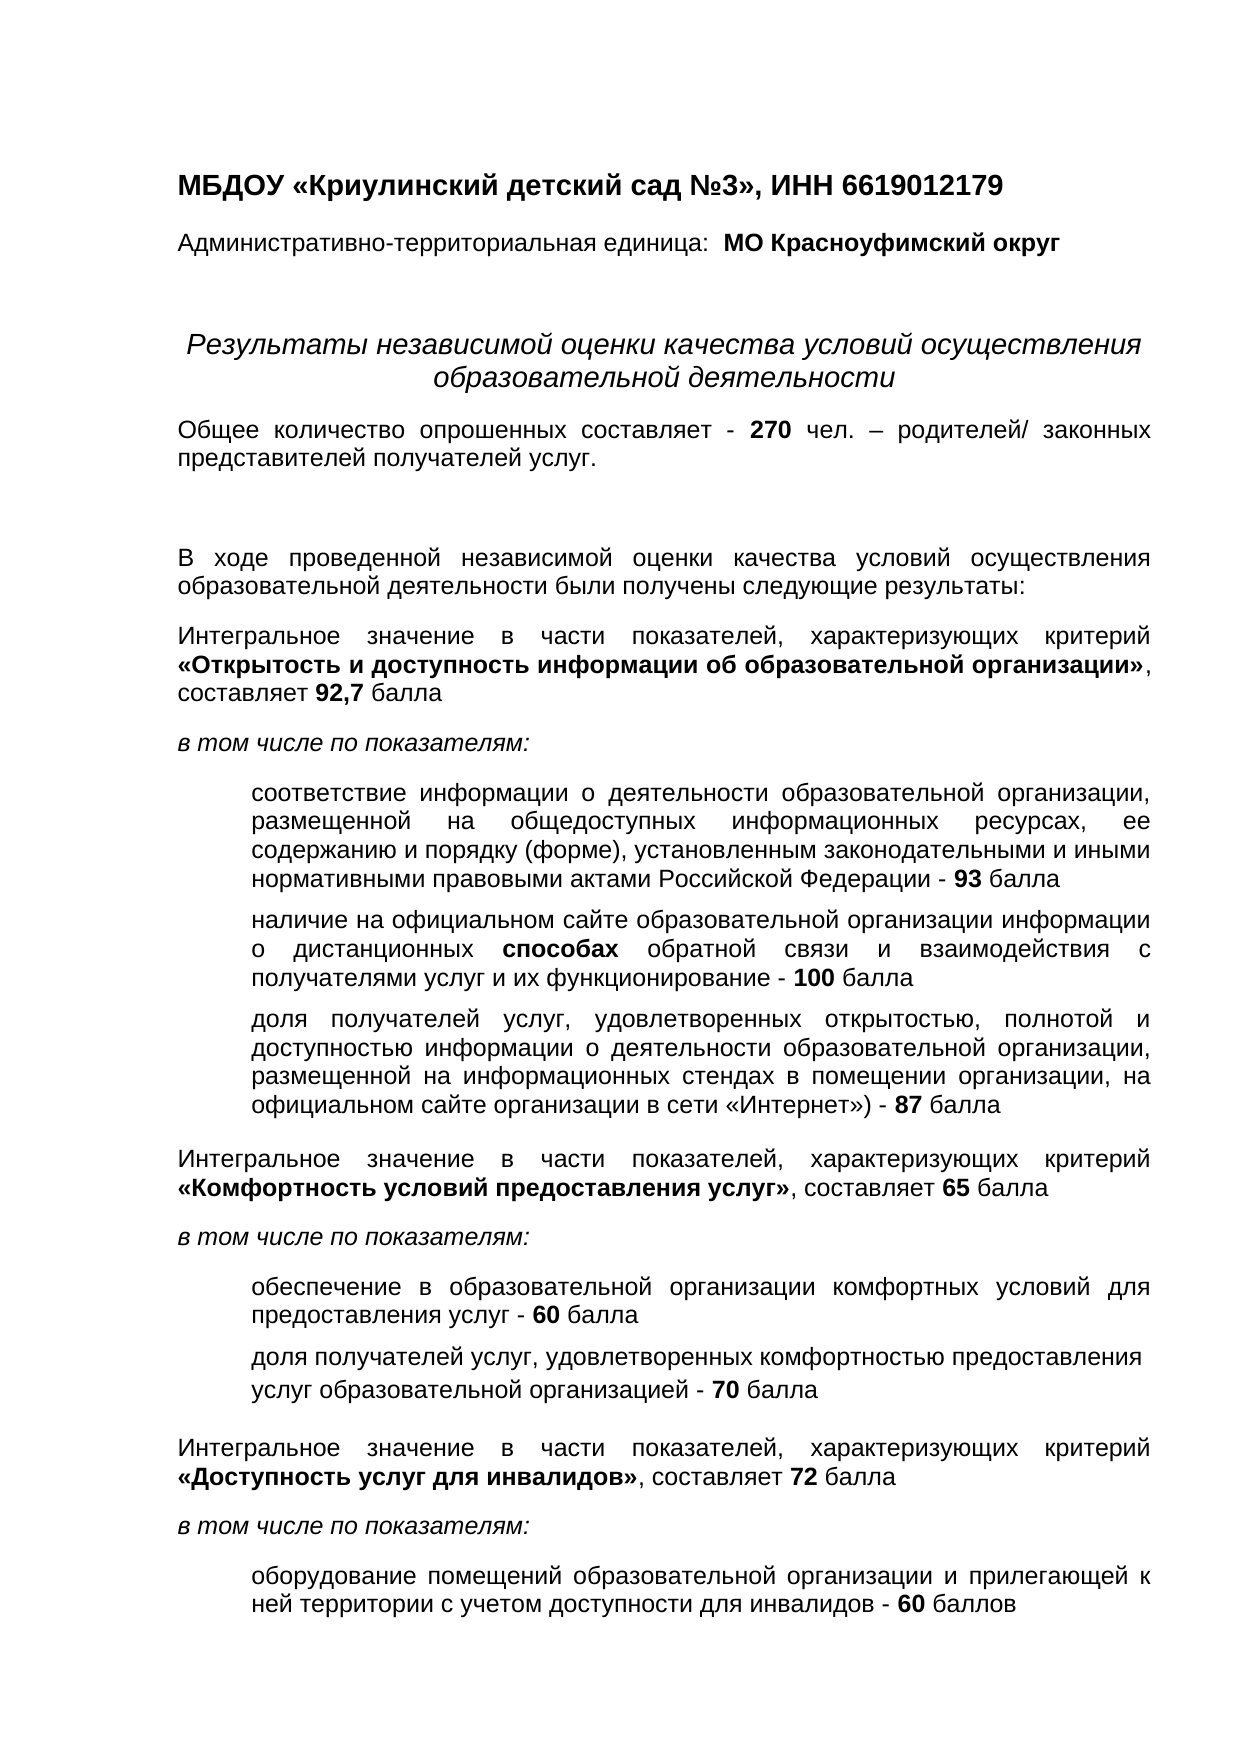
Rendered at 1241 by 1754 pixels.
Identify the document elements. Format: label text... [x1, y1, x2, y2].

text Интегральное значение в части показателей, характеризующих критерий «Комфортность условий предоставления услуг», составляет 65 балла [177, 1144, 1152, 1201]
text Интегральное значение в части показателей, характеризующих критерий «Доступность услуг для инвалидов», составляет 72 балла [177, 1433, 1152, 1490]
text Результаты независимой оценки качества условий осуществления образовательной деятельности [177, 327, 1152, 394]
text наличие на официальном сайте образовательной организации информации о дистанционных способах обратной связи и взаимодействия с получателями услуг и их функционирование - 100 балла [251, 905, 1152, 991]
text Интегральное значение в части показателей, характеризующих критерий «Открытость и доступность информации об образовательной организации», составляет 92,7 балла [177, 621, 1152, 707]
text Административно-территориальная единица: МО Красноуфимский округ [177, 227, 1152, 256]
text соответствие информации о деятельности образовательной организации, размещенной на общедоступных информационных ресурсах, ее содержанию и порядку (форме), установленным законодательными и иными нормативными правовыми актами Российской Федерации - 93 балла [251, 777, 1152, 892]
subtitle МБДОУ «Криулинский детский сад №3», ИНН 6619012179 [177, 168, 1152, 202]
text В ходе проведенной независимой оценки качества условий осуществления образовательной деятельности были получены следующие результаты: [177, 542, 1152, 600]
text Общее количество опрошенных составляет - 270 чел. – родителей/ законных представителей получателей услуг. [177, 414, 1152, 472]
text оборудование помещений образовательной организации и прилегающей к ней территории с учетом доступности для инвалидов - 60 баллов [251, 1561, 1152, 1618]
text доля получателей услуг, удовлетворенных открытостью, полнотой и доступностью информации о деятельности образовательной организации, размещенной на информационных стендах в помещении организации, на официальном сайте организации в сети «Интернет») - 87 балла [251, 1004, 1152, 1119]
text в том числе по показателям: [177, 1222, 1152, 1251]
text обеспечение в образовательной организации комфортных условий для предоставления услуг - 60 балла [251, 1272, 1152, 1329]
text в том числе по показателям: [177, 1511, 1152, 1540]
text в том числе по показателям: [177, 728, 1152, 757]
text доля получателей услуг, удовлетворенных комфортностью предоставления услуг образовательной организацией - 70 балла [251, 1342, 1152, 1403]
